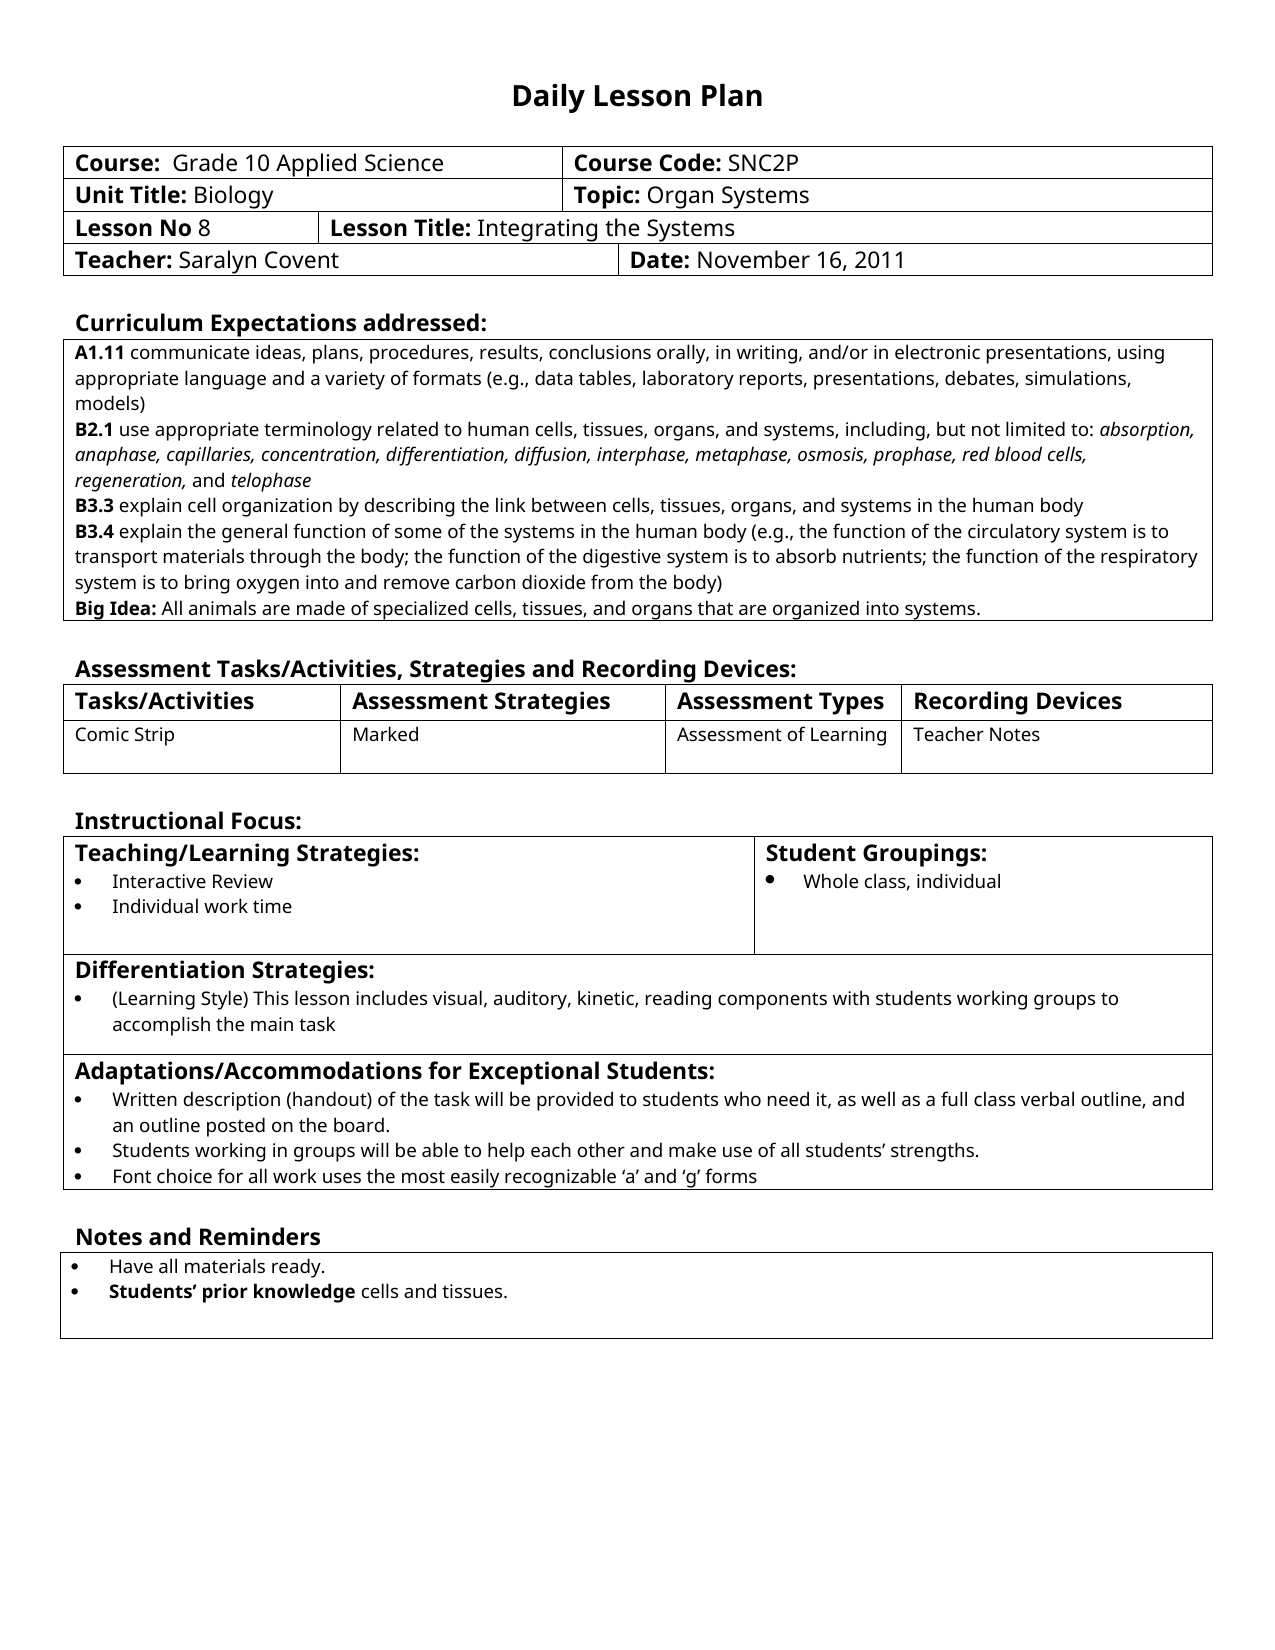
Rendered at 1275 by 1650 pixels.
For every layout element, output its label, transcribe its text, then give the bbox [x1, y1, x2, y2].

table_cell Topic: Organ Systems [563, 179, 1212, 211]
table_header Have all materials ready. Students’ prior knowledge cells and tissues. [61, 1253, 1212, 1338]
table_cell Teacher: Saralyn Covent [64, 244, 618, 275]
table_cell Lesson No 8 [64, 212, 318, 243]
table_header Course: Grade 10 Applied Science [64, 147, 562, 178]
text Curriculum Expectations addressed: [75, 307, 1200, 339]
table_cell Teacher Notes [902, 721, 1212, 772]
table_cell Marked [341, 721, 665, 772]
table_header Assessment Types [666, 685, 901, 720]
table_cell Comic Strip [64, 721, 340, 772]
table_header Assessment Strategies [341, 685, 665, 720]
table_header Teaching/Learning Strategies: Interactive Review Individual work time [64, 837, 754, 953]
table_cell Date: November 16, 2011 [619, 244, 1212, 275]
text Daily Lesson Plan [75, 75, 1200, 115]
table_header A1.11 communicate ideas, plans, procedures, results, conclusions orally, in writing, and/or in electronic presentations, using appropriate language and a variety of formats (e.g., data tables, laboratory reports, presentations, debates, simulations, models) B2.1 use appropriate terminology related to human cells, tissues, organs, and systems, including, but not limited to: absorption, anaphase, capillaries, concentration, differentiation, diffusion, interphase, metaphase, osmosis, prophase, red blood cells, regeneration, and telophase B3.3 explain cell organization by describing the link between cells, tissues, organs, and systems in the human body B3.4 explain the general function of some of the systems in the human body (e.g., the function of the circulatory system is to transport materials through the body; the function of the digestive system is to absorb nutrients; the function of the respiratory system is to bring oxygen into and remove carbon dioxide from the body) Big Idea: All animals are made of specialized cells, tissues, and organs that are organized into systems. [64, 340, 1212, 620]
table_cell Differentiation Strategies: (Learning Style) This lesson includes visual, auditory, kinetic, reading components with students working groups to accomplish the main task [64, 955, 1212, 1054]
table_cell Assessment of Learning [666, 721, 901, 772]
table_header Student Groupings: Whole class, individual [755, 837, 1212, 953]
table_cell Lesson Title: Integrating the Systems [319, 212, 1212, 243]
table_cell Unit Title: Biology [64, 179, 562, 211]
text Assessment Tasks/Activities, Strategies and Recording Devices: [75, 653, 1200, 684]
text Notes and Reminders [75, 1221, 1200, 1252]
table_header Course Code: SNC2P [563, 147, 1212, 178]
table_cell Adaptations/Accommodations for Exceptional Students: Written description (handout) of the task will be provided to students who need it, as well as a full class verbal outline, and an outline posted on the board. Students working in groups will be able to help each other and make use of all students’ strengths. Font choice for all work uses the most easily recognizable ‘a’ and ‘g’ forms [64, 1055, 1212, 1189]
table_header Recording Devices [902, 685, 1212, 720]
table_header Tasks/Activities [64, 685, 340, 720]
text Instructional Focus: [75, 805, 1200, 836]
